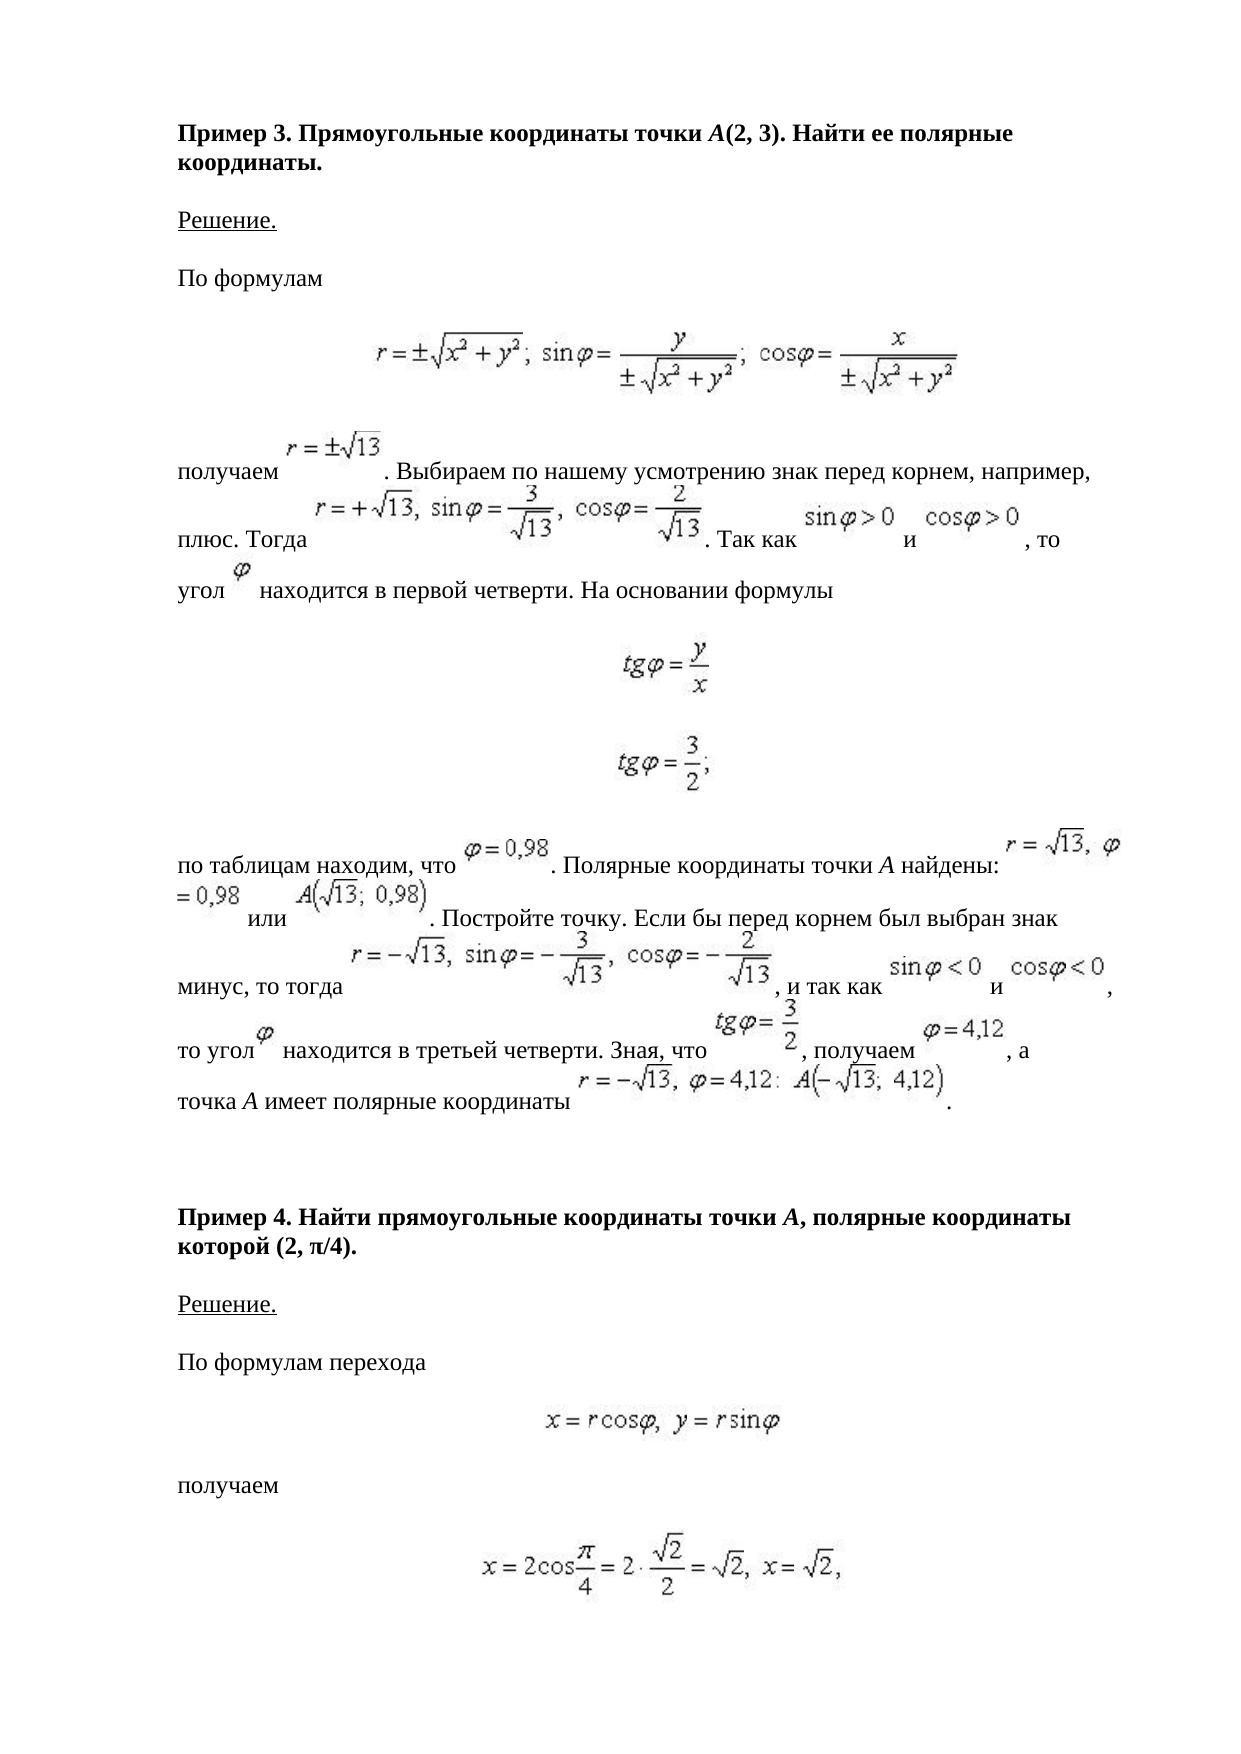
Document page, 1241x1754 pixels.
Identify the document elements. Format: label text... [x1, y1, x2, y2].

picture [313, 485, 704, 548]
text Пример 4. Найти прямоугольные координаты точки A, полярные координаты которой (2, π/4). [177, 1202, 1131, 1259]
picture [177, 880, 242, 927]
picture [577, 1064, 946, 1110]
text Решение. [177, 205, 1131, 233]
picture [231, 552, 253, 599]
picture [349, 931, 775, 994]
picture [614, 730, 715, 800]
picture [285, 431, 384, 480]
picture [481, 1527, 848, 1603]
text По формулам [177, 263, 1131, 291]
text Пример 3. Прямоугольные координаты точки A(2, 3). Найти ее полярные координаты. [177, 118, 1131, 176]
picture [293, 879, 429, 927]
picture [371, 320, 958, 402]
text получаем [177, 1470, 1131, 1498]
picture [462, 839, 550, 874]
picture [922, 502, 1025, 548]
picture [803, 502, 897, 548]
picture [713, 999, 802, 1059]
picture [620, 632, 709, 702]
text получаем . Выбираем по нашему усмотрению знак перед корнем, например, плюс. Тогда . Так как и , то угол находится в первой четверти. На основании формулы [177, 431, 1131, 603]
picture [921, 1015, 1006, 1059]
text По формулам перехода [177, 1347, 1131, 1375]
picture [1005, 828, 1125, 874]
picture [1009, 956, 1107, 994]
picture [543, 1404, 786, 1441]
text Решение. [177, 1289, 1131, 1317]
picture [254, 1021, 277, 1059]
picture [888, 956, 984, 994]
